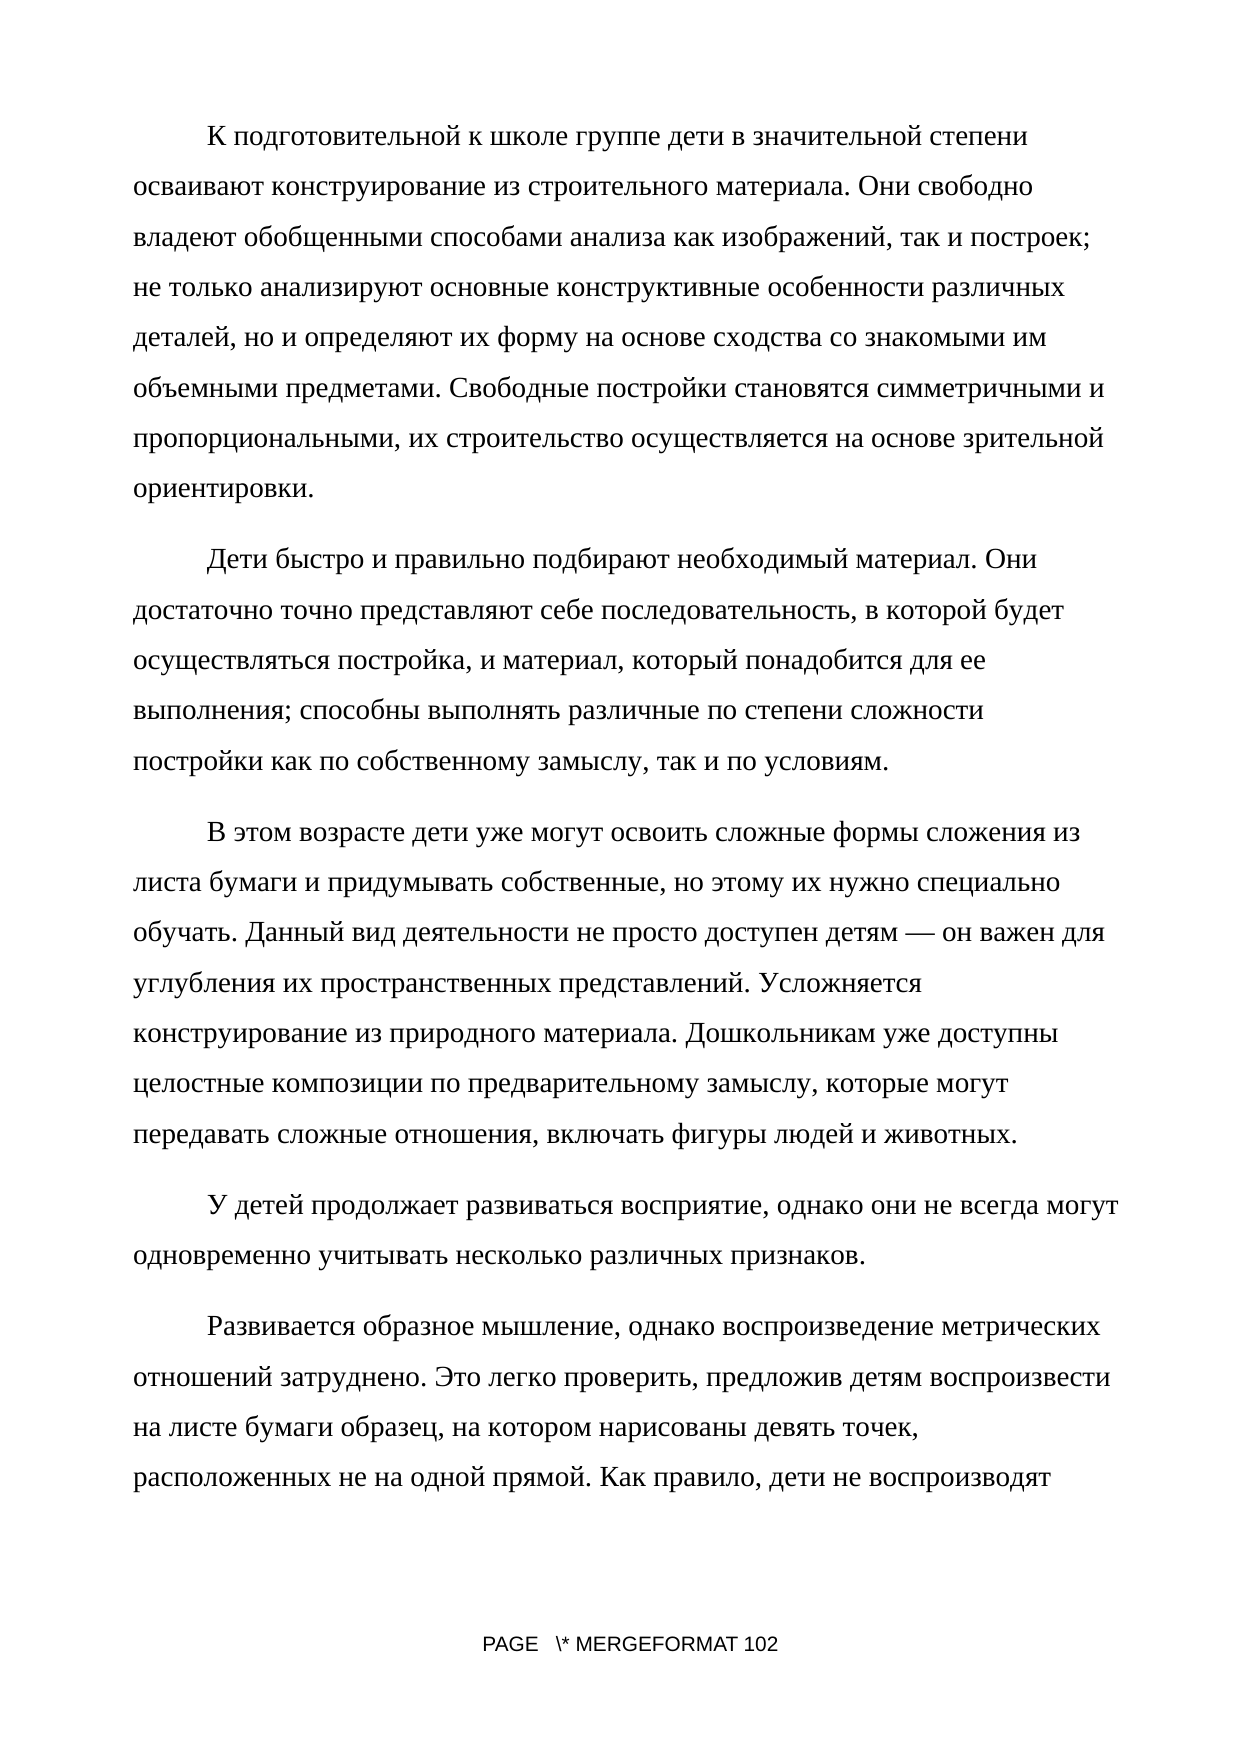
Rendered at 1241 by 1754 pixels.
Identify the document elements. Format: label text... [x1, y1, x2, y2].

text В этом возрасте дети уже могут освоить сложные формы сложения из листа бумаги и придумывать собственные, но этому их нужно специально обучать. Данный вид деятельности не просто доступен детям — он важен для углубления их пространственных представлений. Усложняется конструирование из природного материала. Дошкольникам уже доступны целостные композиции по предварительному замыслу, которые могут передавать сложные отношения, включать фигуры людей и животных. [133, 814, 1122, 1149]
text К подготовительной к школе группе дети в значительной степени осваивают конструирование из строительного материала. Они свободно владеют обобщенными способами анализа как изображений, так и построек; не только анализируют основные конструктивные особенности различных деталей, но и определяют их форму на основе сходства со знакомыми им объемными предметами. Свободные постройки становятся симметричными и пропорциональными, их строительство осуществляется на основе зрительной ориентировки. [133, 118, 1122, 504]
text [133, 1308, 1122, 1493]
text У детей продолжает развиваться восприятие, однако они не всегда могут одновременно учитывать несколько различных признаков. [133, 1187, 1122, 1271]
text Дети быстро и правильно подбирают необходимый материал. Они достаточно точно представляют себе последовательность, в которой будет осуществляться постройка, и материал, который понадобится для ее выполнения; способны выполнять различные по степени сложности постройки как по собственному замыслу, так и по условиям. [133, 541, 1122, 776]
